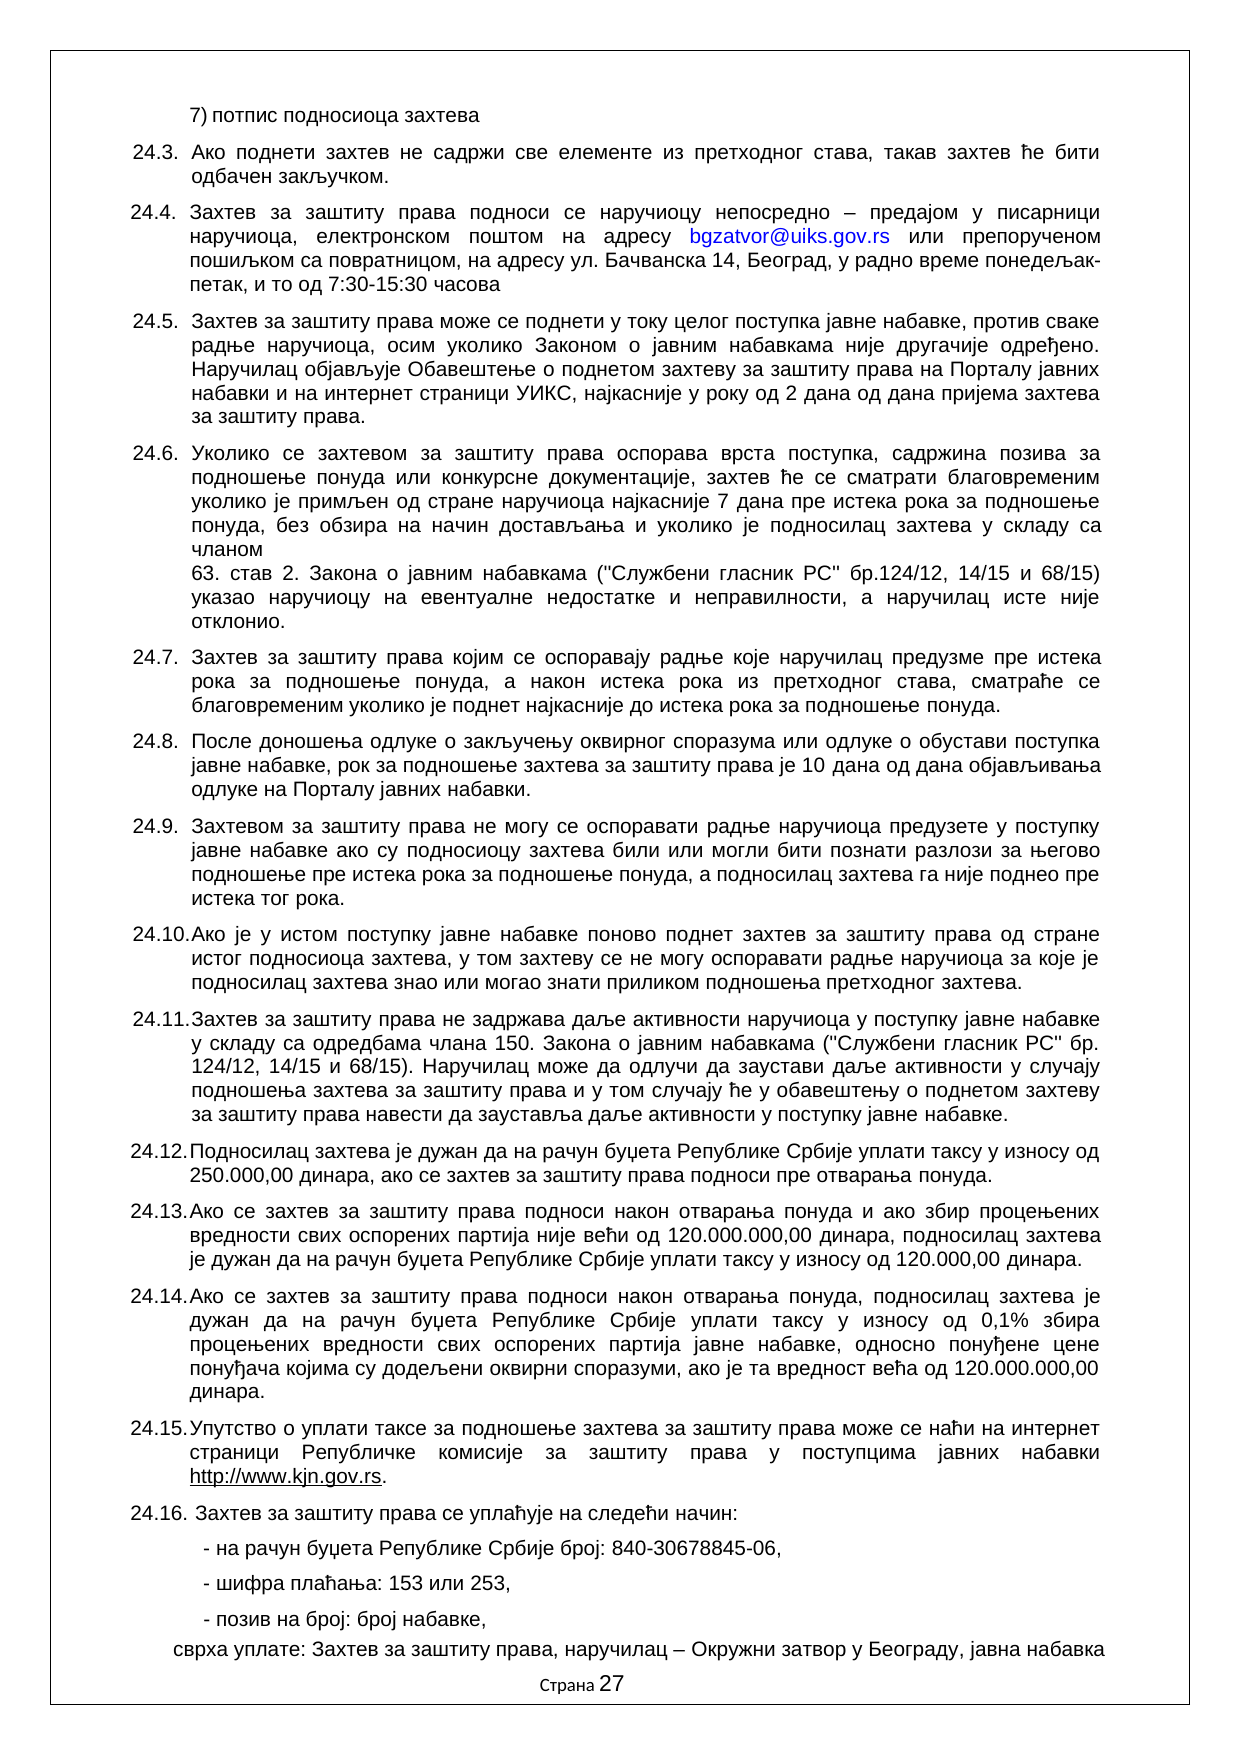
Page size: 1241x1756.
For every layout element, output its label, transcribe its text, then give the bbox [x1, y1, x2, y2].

list Ако се захтев за заштиту права подноси након отварања понуда и ако збир процењених вредности свих оспорених партија није већи од 120.000.000,00 динара, подносилац захтева је дужан да на рачун буџета Републике Србије уплати таксу у износу од 120.000,00 динара. [130, 1199, 1101, 1271]
list Захтев за заштиту права може се поднети у току целог поступка јавне набавке, против сваке радње наручиоца, осим уколико Законом о јавним набавкама није другачије одређено. Наручилац објављује Обавештење о поднетом захтеву за заштиту права на Порталу јавних набавки и на интернет страници УИКС, најкасније у року од 2 дана од дана пријема захтева за заштиту права. [132, 308, 1101, 428]
list Ако поднети захтев не садржи све елементе из претходног става, такав захтев ће бити одбачен закључком. [132, 139, 1101, 187]
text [98, 1637, 1117, 1661]
list на рачун буџета Републике Србије број: 840-30678845-06, [203, 1536, 1117, 1560]
list После доношења одлуке о закључењу оквирног споразума или одлуке о обустави поступка јавне набавке, рок за подношење захтева за заштиту права је 10 дана од дана објављивања одлуке на Порталу јавних набавки. [132, 729, 1101, 801]
list шифра плаћања: 153 или 253, [203, 1571, 1117, 1595]
list Уколико се захтевом за заштиту права оспорава врста поступка, садржина позива за подношење понуда или конкурсне документације, захтев ће се сматрати благовременим уколико је примљен од стране наручиоца најкасније 7 дана пре истека рока за подношење понуда, без обзира на начин достављања и уколико је подносилац захтева у складу са чланом [132, 441, 1101, 560]
text 63. став 2. Закона о јавним набавкама (''Службени гласник РС'' бр.124/12, 14/15 и 68/15) указао наручиоцу на евентуалне недостатке и неправилности, а наручилац исте није отклонио. [191, 561, 1101, 633]
list Захтев за заштиту права подноси се наручиоцу непосредно – предајом у писарници наручиоца, електронском поштом на адресу bgzatvor@uiks.gov.rs или препорученом пошиљком са повратницом, на адресу ул. Бачванска 14, Београд, у радно време понедељак-петак, и то од 7:30-15:30 часова [130, 200, 1101, 296]
list Захтев за заштиту права не задржава даље активности наручиоца у поступку јавне набавке у складу са одредбама члана 150. Закона о јавним набавкама (''Службени гласник РС'' бр. 124/12, 14/15 и 68/15). Наручилац може да одлучи да заустави даље активности у случају подношења захтева за заштиту права и у том случају ће у обавештењу о поднетом захтеву за заштиту права навести да зауставља даље активности у поступку јавне набавке. [132, 1006, 1101, 1126]
text - позив на број: број набавке, [203, 1606, 1117, 1630]
list Захтев за заштиту права се уплаћује на следећи начин: [130, 1500, 1117, 1524]
list Подносилац захтева је дужан да на рачун буџета Републике Србије уплати таксу у изнoсу од 250.000,00 динара, ако се захтев за заштиту права подноси пре отварања понуда. [130, 1139, 1100, 1187]
list Ако је у истом поступку јавне набавке поново поднет захтев за заштиту права од стране истог подносиоца захтева, у том захтеву се не могу оспоравати радње наручиоца за које је подносилац захтева знао или могао знати приликом подношења претходног захтева. [132, 922, 1101, 994]
list потпис подносиоца захтева [189, 103, 1117, 127]
list Ако се захтев за заштиту права подноси након отварања понуда, подносилац захтева је дужан да на рачун буџета Републике Србије уплати таксу у износу од 0,1% збира процењених вредности свих оспорених партија јавне набавке, односно понуђене цене понуђача којима су додељени оквирни споразуми, ако је та вредност већа од 120.000.000,00 динара. [130, 1283, 1101, 1403]
list Захтев за заштиту права којим се оспоравају радње које наручилац предузме пре истека рока за подношење понуда, а након истека рока из претходног става, сматраће се благовременим уколико је поднет најкасније до истека рока за подношење понуда. [132, 645, 1101, 717]
list Захтевом за заштиту права не могу се оспоравати радње наручиоца предузете у поступку јавне набавке ако су подносиоцу захтева били или могли бити познати разлози за његово подношење пре истека рока за подношење понуда, а подносилац захтева га није поднео пре истека тог рока. [132, 814, 1101, 909]
list Упутство о уплати таксе за подношење захтева за заштиту права може се наћи на интернет страници Републичке комисије за заштиту права у поступцима јавних набавки http://www.kjn.gov.rs. [130, 1416, 1101, 1488]
